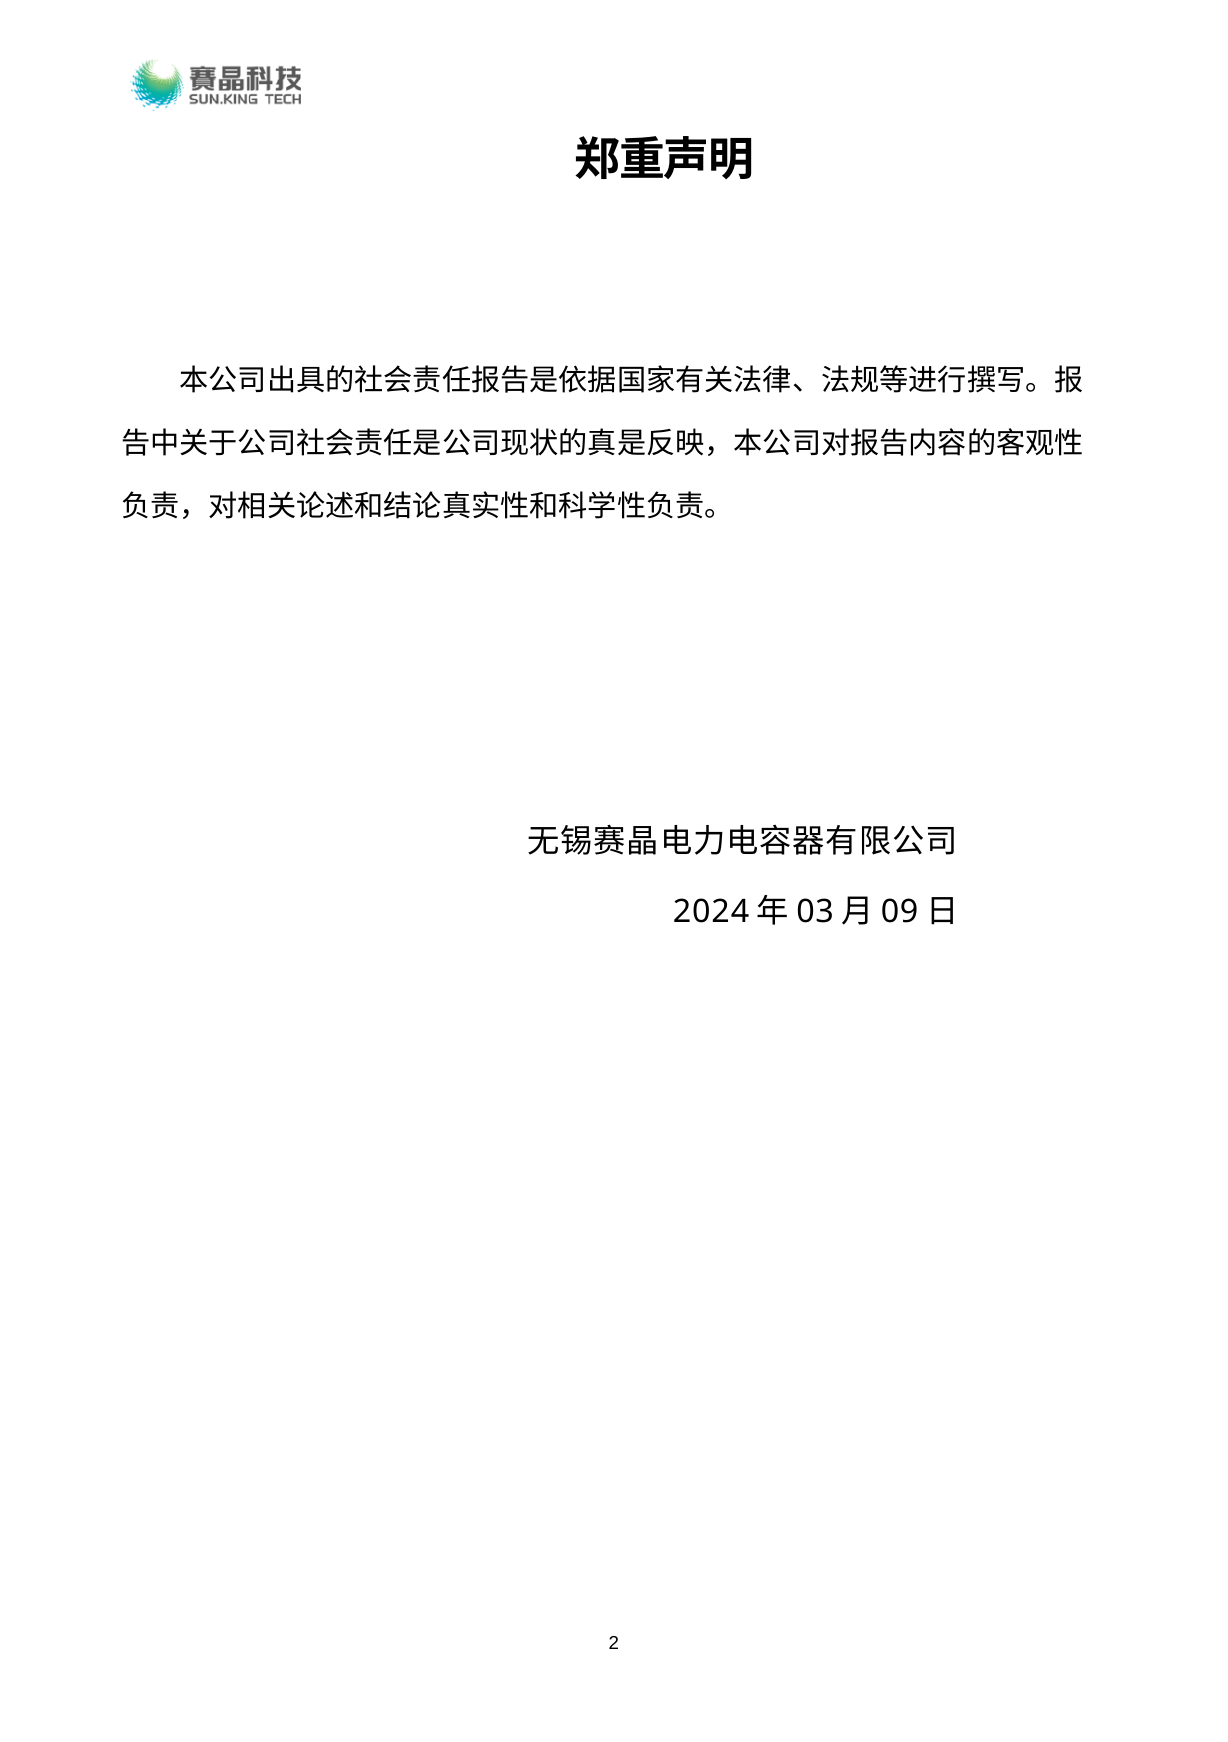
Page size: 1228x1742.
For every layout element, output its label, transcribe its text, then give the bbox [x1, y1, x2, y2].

text 郑重声明 [574, 122, 1106, 189]
text 本公司出具的社会责任报告是依据国家有关法律、法规等进行撰写。报告中关于公司社会责任是公司现状的真是反映，本公司对报告内容的客观性负责，对相关论述和结论真实性和科学性负责。 [121, 356, 1106, 525]
picture [121, 49, 314, 121]
text 2024年03月09日 [121, 884, 958, 932]
text 无锡赛晶电力电容器有限公司 [121, 814, 958, 861]
